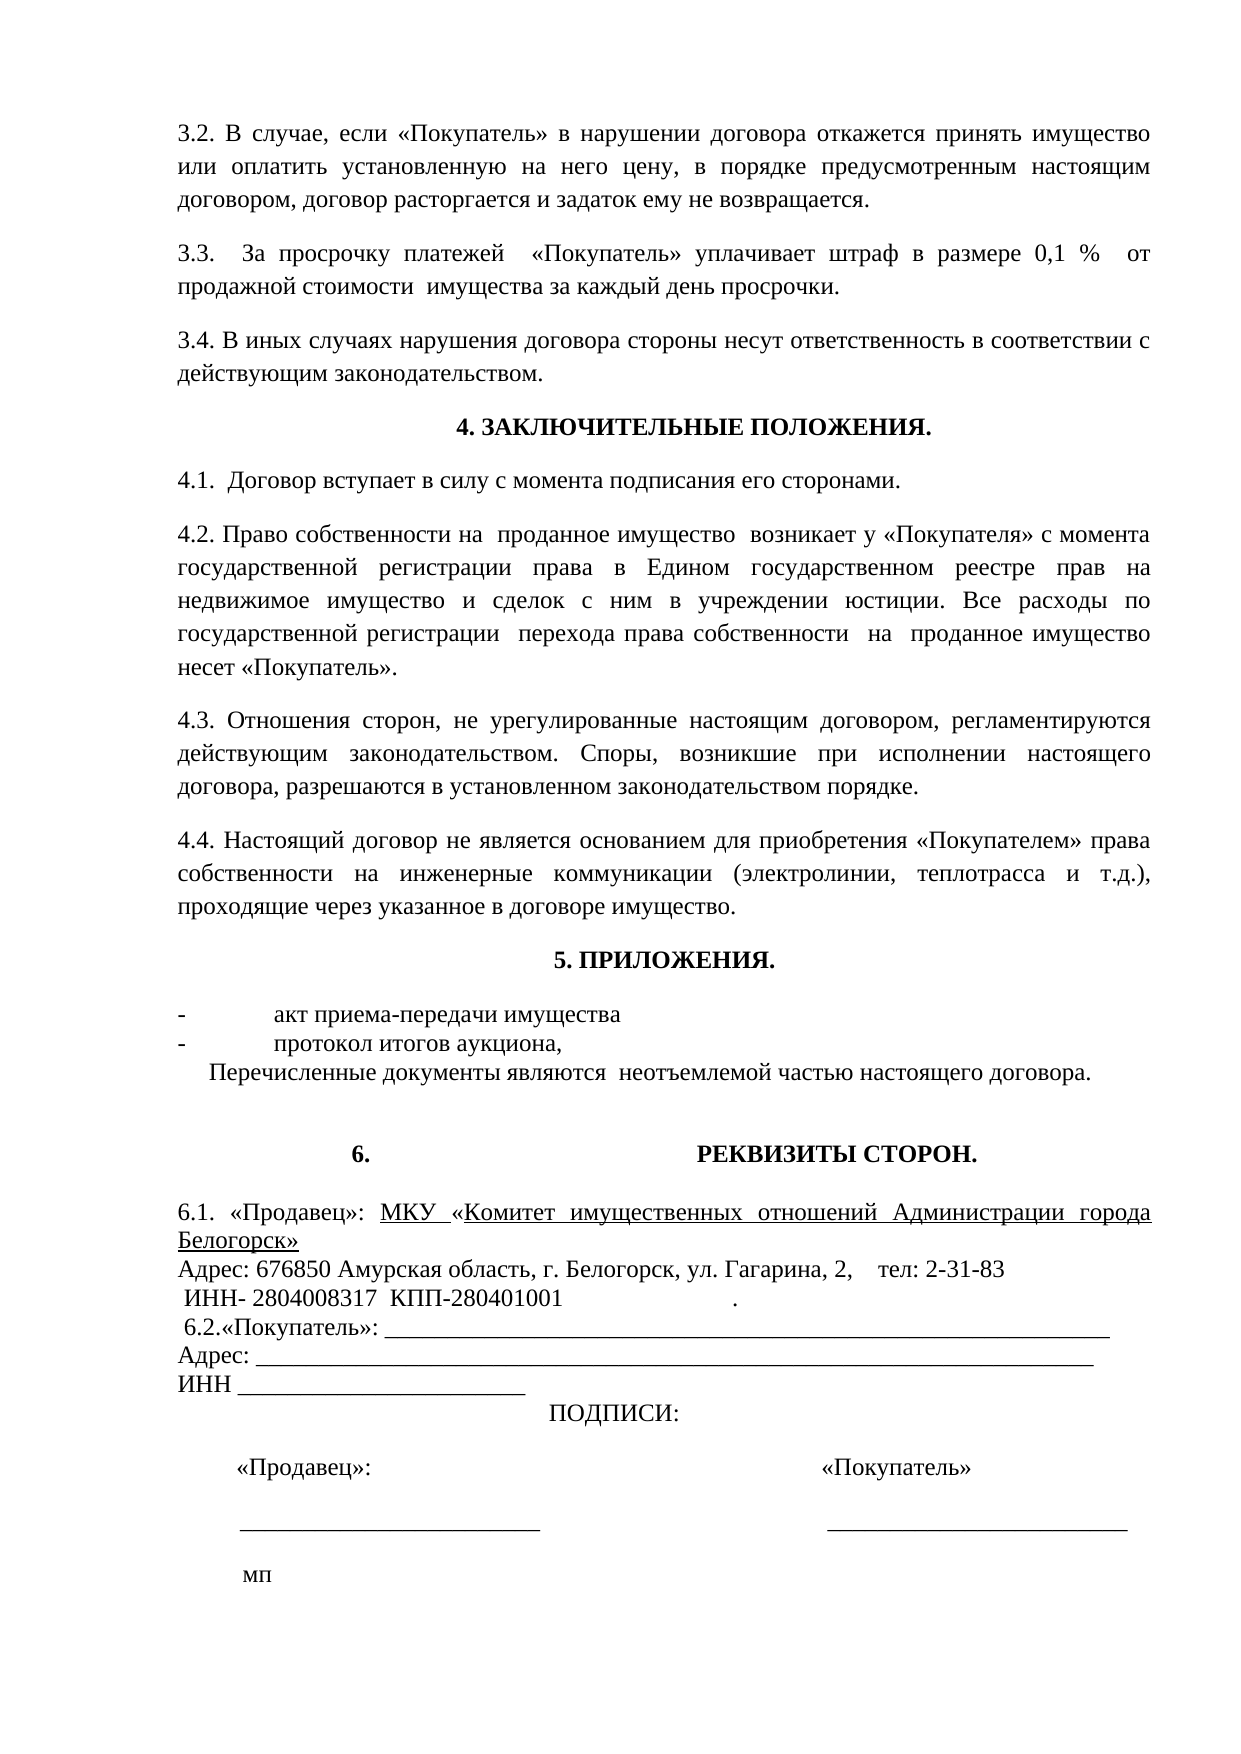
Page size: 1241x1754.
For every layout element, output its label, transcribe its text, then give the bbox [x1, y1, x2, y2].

text 6.2.«Покупатель»: __________________________________________________________ [177, 1312, 1152, 1340]
text 4. ЗАКЛЮЧИТЕЛЬНЫЕ ПОЛОЖЕНИЯ. [236, 412, 1152, 441]
text Адрес: ___________________________________________________________________ [177, 1340, 1152, 1369]
text Адрес: 676850 Амурская область, г. Белогорск, ул. Гагарина, 2, тел: 2-31-83 [177, 1254, 1152, 1283]
list акт приема-передачи имущества [177, 999, 1152, 1028]
text 4.3. Отношения сторон, не урегулированные настоящим договором, регламентируются действующим законодательством. Споры, возникшие при исполнении настоящего договора, разрешаются в установленном законодательством порядке. [177, 705, 1152, 800]
text мп [236, 1559, 1152, 1588]
text 4.1. Договор вступает в силу с момента подписания его сторонами. [177, 466, 1152, 494]
text ПОДПИСИ: [236, 1398, 1152, 1427]
text 3.2. В случае, если «Покупатель» в нарушении договора откажется принять имущество или оплатить установленную на него цену, в порядке предусмотренным настоящим договором, договор расторгается и задаток ему не возвращается. [177, 118, 1152, 213]
text ИНН _______________________ [177, 1369, 1152, 1398]
text 3.4. В иных случаях нарушения договора стороны несут ответственность в соответствии с действующим законодательством. [177, 325, 1152, 387]
text 5. ПРИЛОЖЕНИЯ. [177, 945, 1152, 974]
text ИНН- 2804008317 КПП-280401001 . [177, 1283, 1152, 1312]
text ________________________ ________________________ [177, 1506, 1152, 1534]
list РЕКВИЗИТЫ СТОРОН. [177, 1139, 1152, 1168]
text Перечисленные документы являются неотъемлемой частью настоящего договора. [177, 1057, 1152, 1085]
text «Продавец»: «Покупатель» [236, 1452, 1152, 1480]
text 4.2. Право собственности на проданное имущество возникает у «Покупателя» с момента государственной регистрации права в Едином государственном реестре прав на недвижимое имущество и сделок с ним в учреждении юстиции. Все расходы по государственной регистрации перехода права собственности на проданное имущество несет «Покупатель». [177, 519, 1152, 680]
list протокол итогов аукциона, [177, 1028, 1152, 1057]
text 3.3. За просрочку платежей «Покупатель» уплачивает штраф в размере 0,1 % от продажной стоимости имущества за каждый день просрочки. [177, 238, 1152, 300]
text 6.1. «Продавец»: МКУ «Комитет имущественных отношений Администрации города Белогорск» [177, 1197, 1152, 1254]
text 4.4. Настоящий договор не является основанием для приобретения «Покупателем» права собственности на инженерные коммуникации (электролинии, теплотрасса и т.д.), проходящие через указанное в договоре имущество. [177, 825, 1152, 920]
